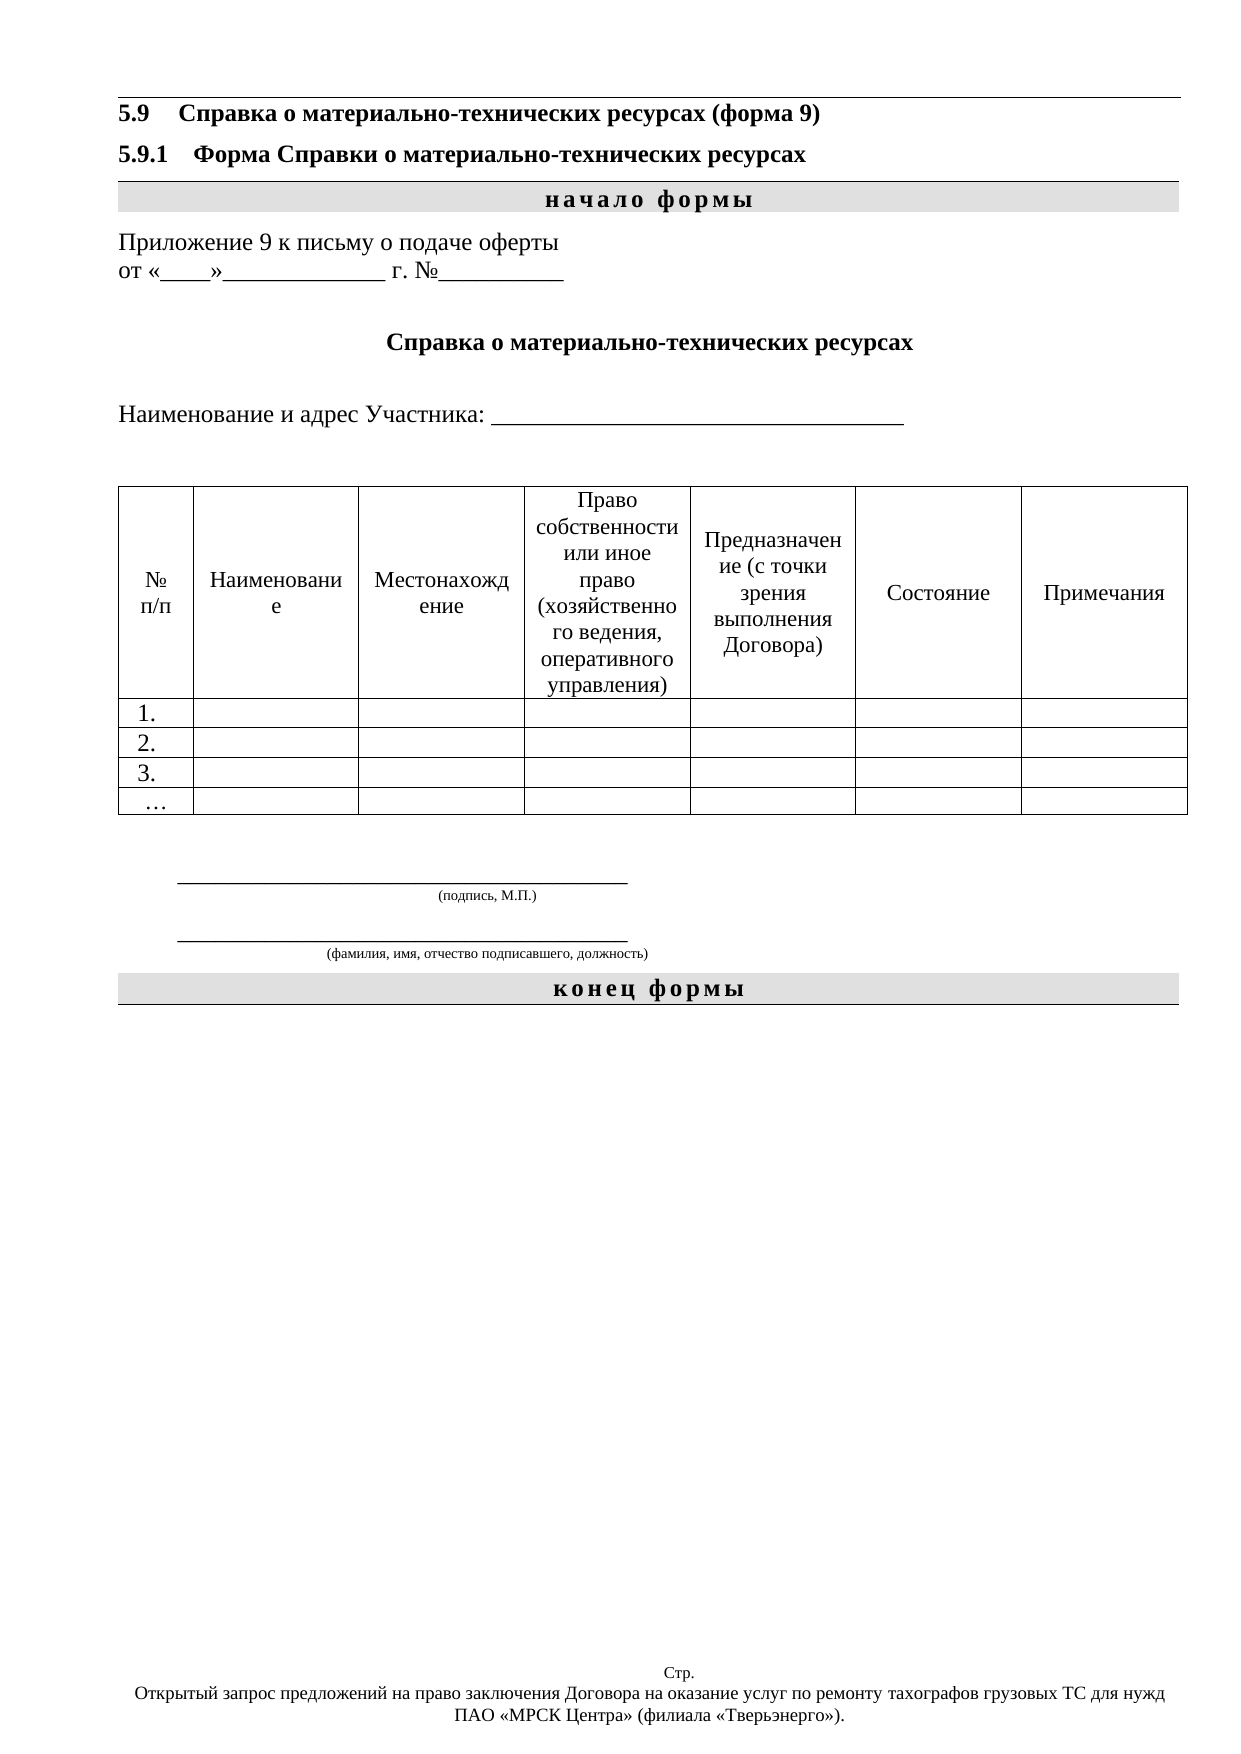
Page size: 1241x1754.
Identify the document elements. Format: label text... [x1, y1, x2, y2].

table_cell [1022, 699, 1187, 727]
table_cell [525, 788, 690, 814]
table_cell [359, 728, 524, 757]
table_cell [1022, 758, 1187, 787]
table_cell [119, 728, 193, 757]
table_cell [359, 788, 524, 814]
table_cell [691, 699, 855, 727]
table_cell [525, 728, 690, 757]
table_cell [691, 788, 855, 814]
table_cell [359, 699, 524, 727]
text конец формы [118, 973, 1179, 1004]
table_cell [119, 699, 193, 727]
subtitle Справка о материально-технических ресурсах (форма 9) [118, 98, 1181, 127]
table_header Местонахождение [359, 487, 524, 697]
table_cell … [119, 788, 193, 814]
subtitle Форма Справки о материально-технических ресурсах [118, 139, 1181, 168]
table_cell [525, 699, 690, 727]
table_cell [691, 758, 855, 787]
table_header Состояние [856, 487, 1021, 697]
table_header Предназначение (с точки зрения выполнения Договора) [691, 487, 855, 697]
table_cell [194, 728, 358, 757]
text начало формы [118, 182, 1179, 212]
table_cell [856, 699, 1021, 727]
table_cell [691, 728, 855, 757]
table_cell [1022, 788, 1187, 814]
table_cell [856, 728, 1021, 757]
table_header № п/п [119, 487, 193, 697]
text (фамилия, имя, отчество подписавшего, должность) [118, 944, 797, 973]
text ____________________________________ [118, 858, 1181, 887]
text Справка о материально-технических ресурсах [118, 327, 1181, 356]
table_cell [1022, 728, 1187, 757]
table_cell [194, 788, 358, 814]
text ____________________________________ [118, 916, 1181, 944]
table_header Право собственности или иное право (хозяйственного ведения, оперативного управления) [525, 487, 690, 697]
table_cell [525, 758, 690, 787]
text Приложение 9 к письму о подаче оферты от «____»_____________ г. №__________ [118, 227, 1181, 284]
table_cell [856, 758, 1021, 787]
table_cell [359, 758, 524, 787]
text (подпись, М.П.) [118, 887, 797, 916]
table_cell [194, 758, 358, 787]
table_cell [119, 758, 193, 787]
table_header Наименование [194, 487, 358, 697]
table_header Примечания [1022, 487, 1187, 697]
table_cell [194, 699, 358, 727]
table_cell [856, 788, 1021, 814]
text Наименование и адрес Участника: _________________________________ [118, 399, 1181, 428]
